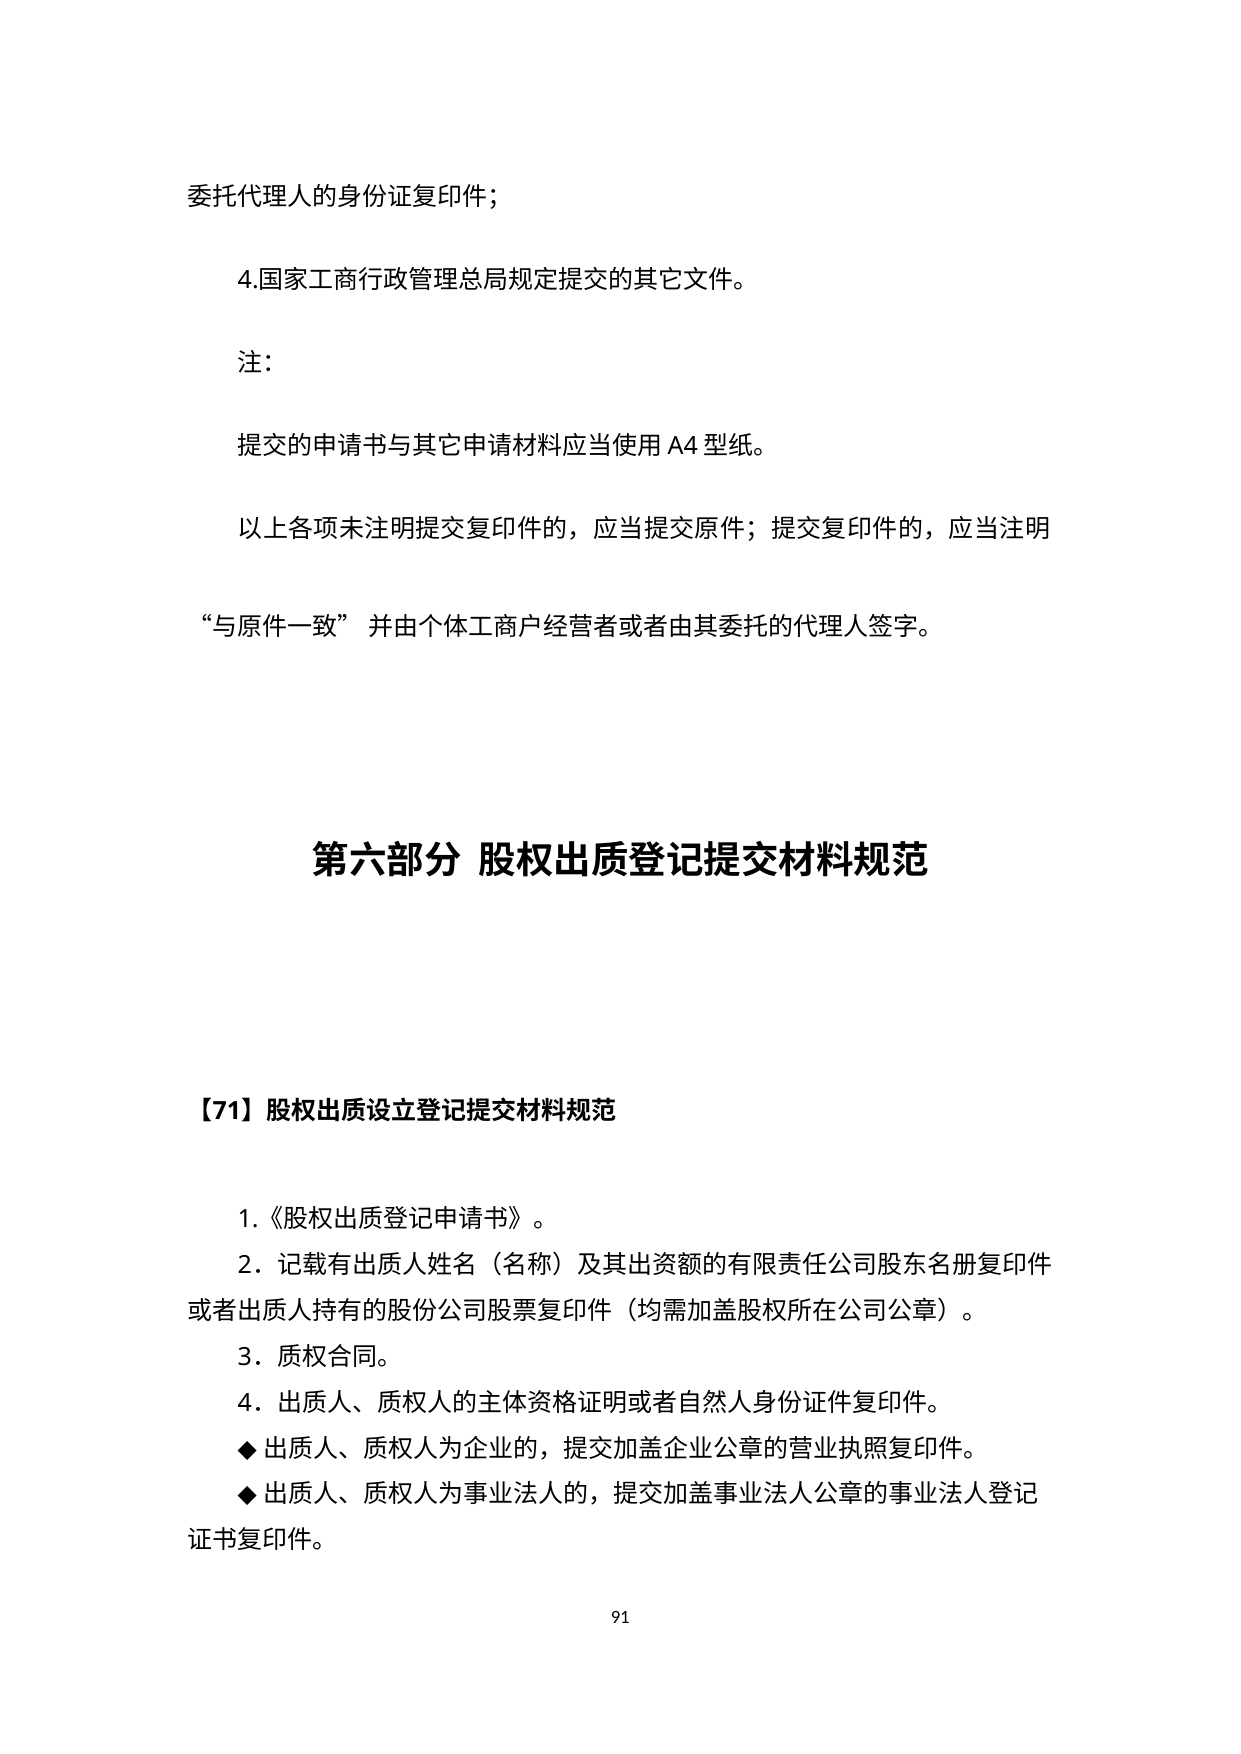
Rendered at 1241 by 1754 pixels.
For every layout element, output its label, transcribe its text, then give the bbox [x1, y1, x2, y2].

text 1.《股权出质登记申请书》。 [187, 1191, 1053, 1237]
text 以上各项未注明提交复印件的，应当提交原件；提交复印件的，应当注明“与原件一致” 并由个体工商户经营者或者由其委托的代理人签字。 [187, 494, 1053, 657]
text 提交的申请书与其它申请材料应当使用A4型纸。 [187, 411, 1053, 476]
text 4．出质人、质权人的主体资格证明或者自然人身份证件复印件。 [187, 1374, 1053, 1420]
text 4.国家工商行政管理总局规定提交的其它文件。 [187, 245, 1053, 310]
subtitle 【71】股权出质设立登记提交材料规范 [187, 1076, 1053, 1141]
subtitle 第六部分 股权出质登记提交材料规范 [187, 825, 1053, 890]
text 注： [187, 328, 1053, 393]
text 2．记载有出质人姓名（名称）及其出资额的有限责任公司股东名册复印件或者出质人持有的股份公司股票复印件（均需加盖股权所在公司公章）。 [187, 1237, 1053, 1329]
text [187, 162, 1053, 227]
text ◆ 出质人、质权人为事业法人的，提交加盖事业法人公章的事业法人登记证书复印件。 [187, 1466, 1053, 1558]
text 3．质权合同。 [187, 1329, 1053, 1374]
text ◆ 出质人、质权人为企业的，提交加盖企业公章的营业执照复印件。 [187, 1420, 1053, 1466]
